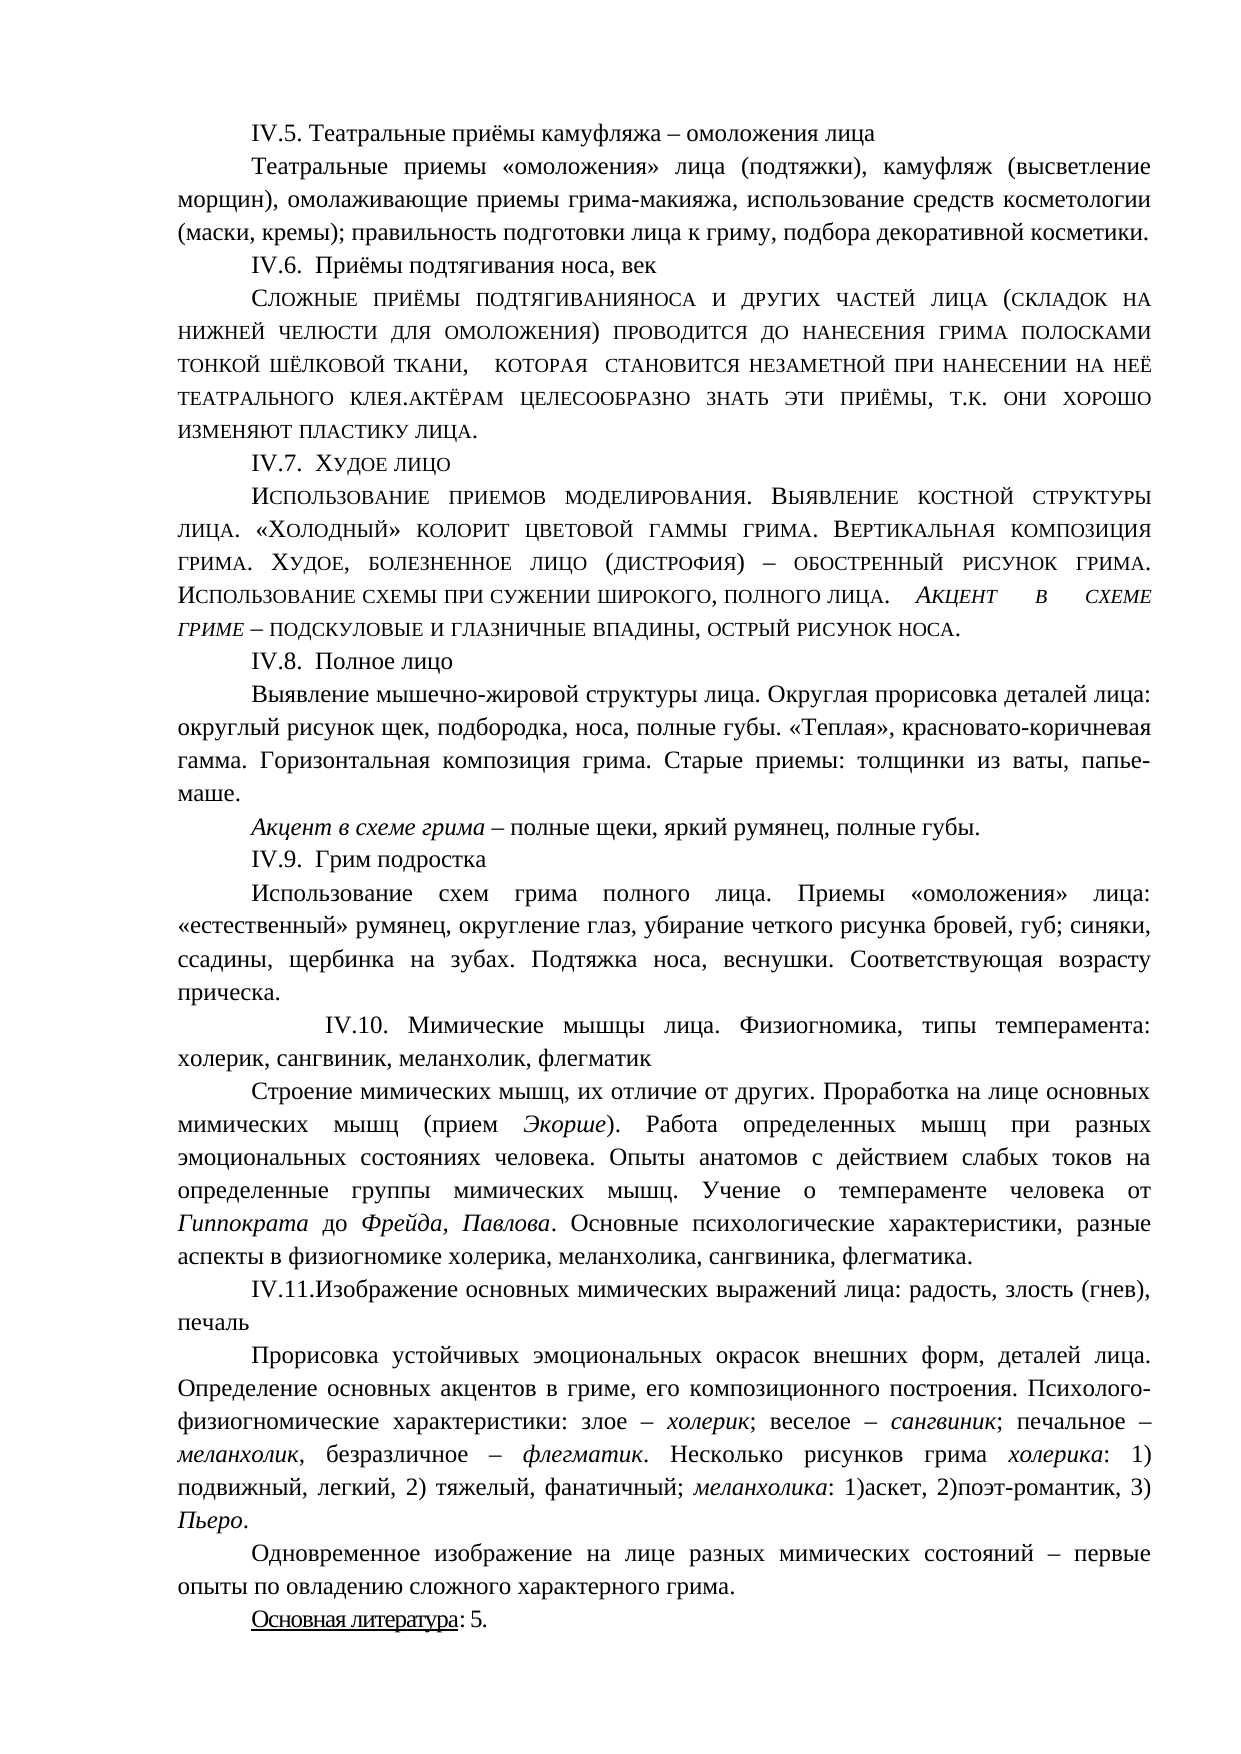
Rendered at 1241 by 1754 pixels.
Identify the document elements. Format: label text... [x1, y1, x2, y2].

text Строение мимических мышц, их отличие от других. Проработка на лице основных мимических мышц (прием Экорше). Работа определенных мышц при разных эмоциональных состояниях человека. Опыты анатомов с действием слабых токов на определенные группы мимических мышц. Учение о темпераменте человека от Гиппократа до Фрейда, Павлова. Основные психологические характеристики, разные аспекты в физиогномике холерика, меланхолика, сангвиника, флегматика. [177, 1076, 1152, 1269]
text Сложные приёмы подтягиванияноса и других частей лица (складок на нижней челюсти для омоложения) проводится до нанесения грима полосками тонкой шёлковой ткани, которая становится незаметной при нанесении на неё театрального клея.актёрам целесообразно знать эти приёмы, т.к. они хорошо изменяют пластику лица. [177, 283, 1152, 444]
text IV.7. Худое лицо Использование приемов моделирования. Выявление костной структуры лица. «Холодный» колорит цветовой гаммы грима. Вертикальная композиция грима. Худое, болезненное лицо (дистрофия) – обостренный рисунок грима. Использование схемы при сужении широкого, полного лица. Акцент в схеме гриме – подскуловые и глазничные впадины, острый рисунок носа. [177, 448, 1152, 642]
text Акцент в схеме грима – полные щеки, яркий румянец, полные губы. [177, 812, 1152, 840]
text Использование схем грима полного лица. Приемы «омоложения» лица: «естественный» румянец, округление глаз, убирание четкого рисунка бровей, губ; синяки, ссадины, щербинка на зубах. Подтяжка носа, веснушки. Соответствующая возрасту прическа. [177, 878, 1152, 1005]
text IV.9. Грим подростка [177, 844, 1152, 873]
text Одновременное изображение на лице разных мимических состояний – первые опыты по овладению сложного характерного грима. [177, 1538, 1152, 1600]
text IV.8. Полное лицо [177, 646, 1152, 675]
text Выявление мышечно-жировой структуры лица. Округлая прорисовка деталей лица: округлый рисунок щек, подбородка, носа, полные губы. «Теплая», красновато-коричневая гамма. Горизонтальная композиция грима. Старые приемы: толщинки из ваты, папье-маше. [177, 679, 1152, 807]
text IV.11.Изображение основных мимических выражений лица: радость, злость (гнев), печаль [177, 1274, 1152, 1336]
text Театральные приемы «омоложения» лица (подтяжки), камуфляж (высветление морщин), омолаживающие приемы грима-макияжа, использование средств косметологии (маски, кремы); правильность подготовки лица к гриму, подбора декоративной косметики. [177, 151, 1152, 246]
text IV.5. Театральные приёмы камуфляжа – омоложения лица [177, 118, 1152, 147]
text IV.6. Приёмы подтягивания носа, век [177, 250, 1152, 279]
text Прорисовка устойчивых эмоциональных окрасок внешних форм, деталей лица. Определение основных акцентов в гриме, его композиционного построения. Психолого-физиогномические характеристики: злое – холерик; веселое – сангвиник; печальное – меланхолик, безразличное – флегматик. Несколько рисунков грима холерика: 1) подвижный, легкий, 2) тяжелый, фанатичный; меланхолика: 1)аскет, 2)поэт-романтик, 3) Пьеро. [177, 1340, 1152, 1534]
title Основная литература: 5. [177, 1604, 1152, 1633]
text IV.10. Мимические мышцы лица. Физиогномика, типы темперамента: холерик, сангвиник, меланхолик, флегматик [177, 1010, 1152, 1071]
